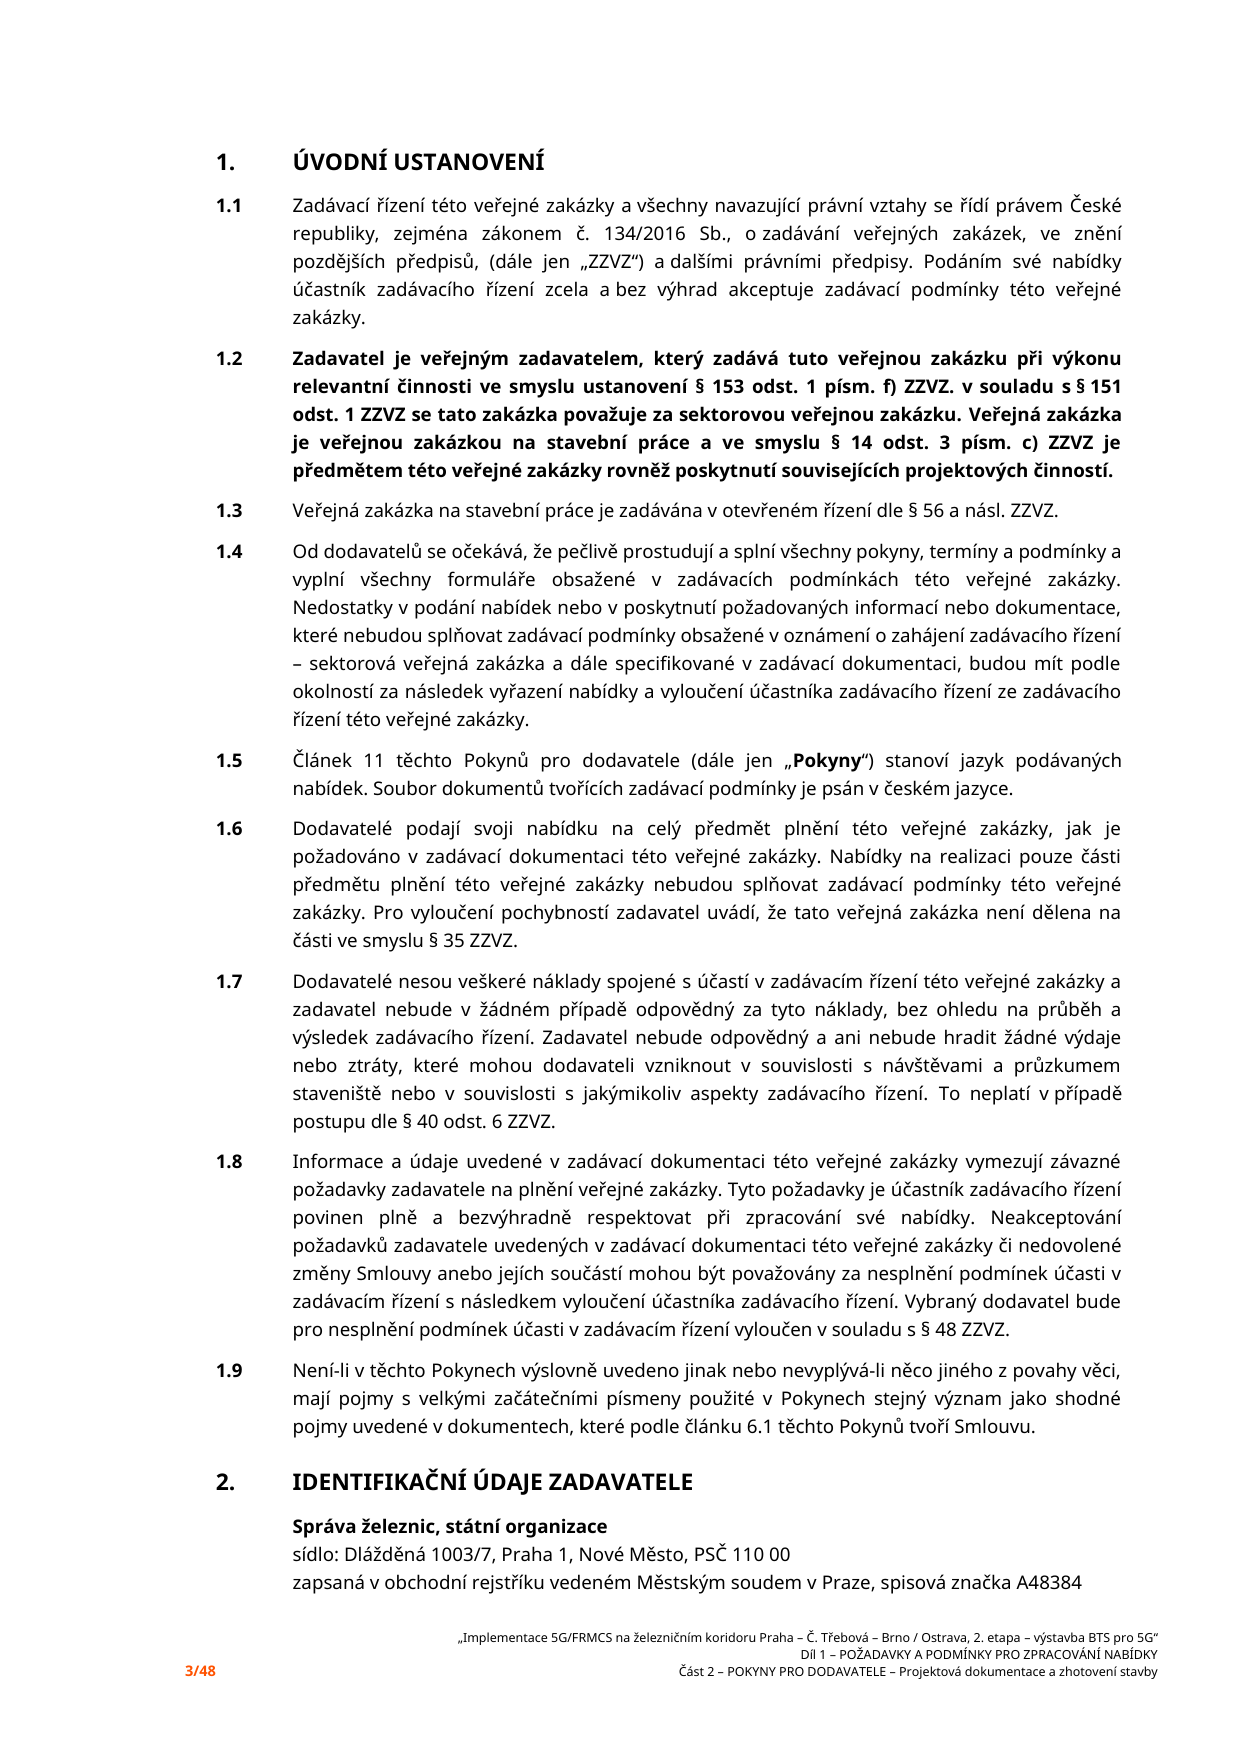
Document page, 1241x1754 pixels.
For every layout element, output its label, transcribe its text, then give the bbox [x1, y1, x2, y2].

text zapsaná v obchodní rejstříku vedeném Městským soudem v Praze, spisová značka A48384 [292, 1569, 1122, 1595]
text Není-li v těchto Pokynech výslovně uvedeno jinak nebo nevyplývá-li něco jiného z povahy věci, mají pojmy s velkými začátečními písmeny použité v Pokynech stejný význam jako shodné pojmy uvedené v dokumentech, které podle článku 6.1 těchto Pokynů tvoří Smlouvu. [216, 1357, 1122, 1439]
text Dodavatelé podají svoji nabídku na celý předmět plnění této veřejné zakázky, jak je požadováno v zadávací dokumentaci této veřejné zakázky. Nabídky na realizaci pouze části předmětu plnění této veřejné zakázky nebudou splňovat zadávací podmínky této veřejné zakázky. Pro vyloučení pochybností zadavatel uvádí, že tato veřejná zakázka není dělena na části ve smyslu § 35 ZZVZ. [216, 815, 1122, 953]
text Od dodavatelů se očekává, že pečlivě prostudují a splní všechny pokyny, termíny a podmínky a vyplní všechny formuláře obsažené v zadávacích podmínkách této veřejné zakázky. Nedostatky v podání nabídek nebo v poskytnutí požadovaných informací nebo dokumentace, které nebudou splňovat zadávací podmínky obsažené v oznámení o zahájení zadávacího řízení – sektorová veřejná zakázka a dále specifikované v zadávací dokumentaci, budou mít podle okolností za následek vyřazení nabídky a vyloučení účastníka zadávacího řízení ze zadávacího řízení této veřejné zakázky. [216, 538, 1122, 732]
text Zadávací řízení této veřejné zakázky a všechny navazující právní vztahy se řídí právem České republiky, zejména zákonem č. 134/2016 Sb., o zadávání veřejných zakázek, ve znění pozdějších předpisů, (dále jen „ZZVZ“) a dalšími právními předpisy. Podáním své nabídky účastník zadávacího řízení zcela a bez výhrad akceptuje zadávací podmínky této veřejné zakázky. [216, 192, 1122, 330]
text sídlo: Dlážděná 1003/7, Praha 1, Nové Město, PSČ 110 00 [292, 1541, 1122, 1567]
text Zadavatel je veřejným zadavatelem, který zadává tuto veřejnou zakázku při výkonu relevantní činnosti ve smyslu ustanovení § 153 odst. 1 písm. f) ZZVZ. v souladu s § 151 odst. 1 ZZVZ se tato zakázka považuje za sektorovou veřejnou zakázku. Veřejná zakázka je veřejnou zakázkou na stavební práce a ve smyslu § 14 odst. 3 písm. c) ZZVZ je předmětem této veřejné zakázky rovněž poskytnutí souvisejících projektových činností. [216, 345, 1122, 483]
text Článek 11 těchto Pokynů pro dodavatele (dále jen „Pokyny“) stanoví jazyk podávaných nabídek. Soubor dokumentů tvořících zadávací podmínky je psán v českém jazyce. [216, 747, 1122, 800]
text ÚVODNÍ USTANOVENÍ [216, 146, 1122, 177]
text Dodavatelé nesou veškeré náklady spojené s účastí v zadávacím řízení této veřejné zakázky a zadavatel nebude v žádném případě odpovědný za tyto náklady, bez ohledu na průběh a výsledek zadávacího řízení. Zadavatel nebude odpovědný a ani nebude hradit žádné výdaje nebo ztráty, které mohou dodavateli vzniknout v souvislosti s návštěvami a průzkumem staveniště nebo v souvislosti s jakýmikoliv aspekty zadávacího řízení. To neplatí v případě postupu dle § 40 odst. 6 ZZVZ. [216, 968, 1122, 1134]
text Veřejná zakázka na stavební práce je zadávána v otevřeném řízení dle § 56 a násl. ZZVZ. [216, 498, 1122, 523]
text Správa železnic, státní organizace [292, 1513, 1122, 1539]
text Informace a údaje uvedené v zadávací dokumentaci této veřejné zakázky vymezují závazné požadavky zadavatele na plnění veřejné zakázky. Tyto požadavky je účastník zadávacího řízení povinen plně a bezvýhradně respektovat při zpracování své nabídky. Neakceptování požadavků zadavatele uvedených v zadávací dokumentaci této veřejné zakázky či nedovolené změny Smlouvy anebo jejích součástí mohou být považovány za nesplnění podmínek účasti v zadávacím řízení s následkem vyloučení účastníka zadávacího řízení. Vybraný dodavatel bude pro nesplnění podmínek účasti v zadávacím řízení vyloučen v souladu s § 48 ZZVZ. [216, 1149, 1122, 1342]
text IDENTIFIKAČNÍ ÚDAJE ZADAVATELE [216, 1466, 1122, 1498]
